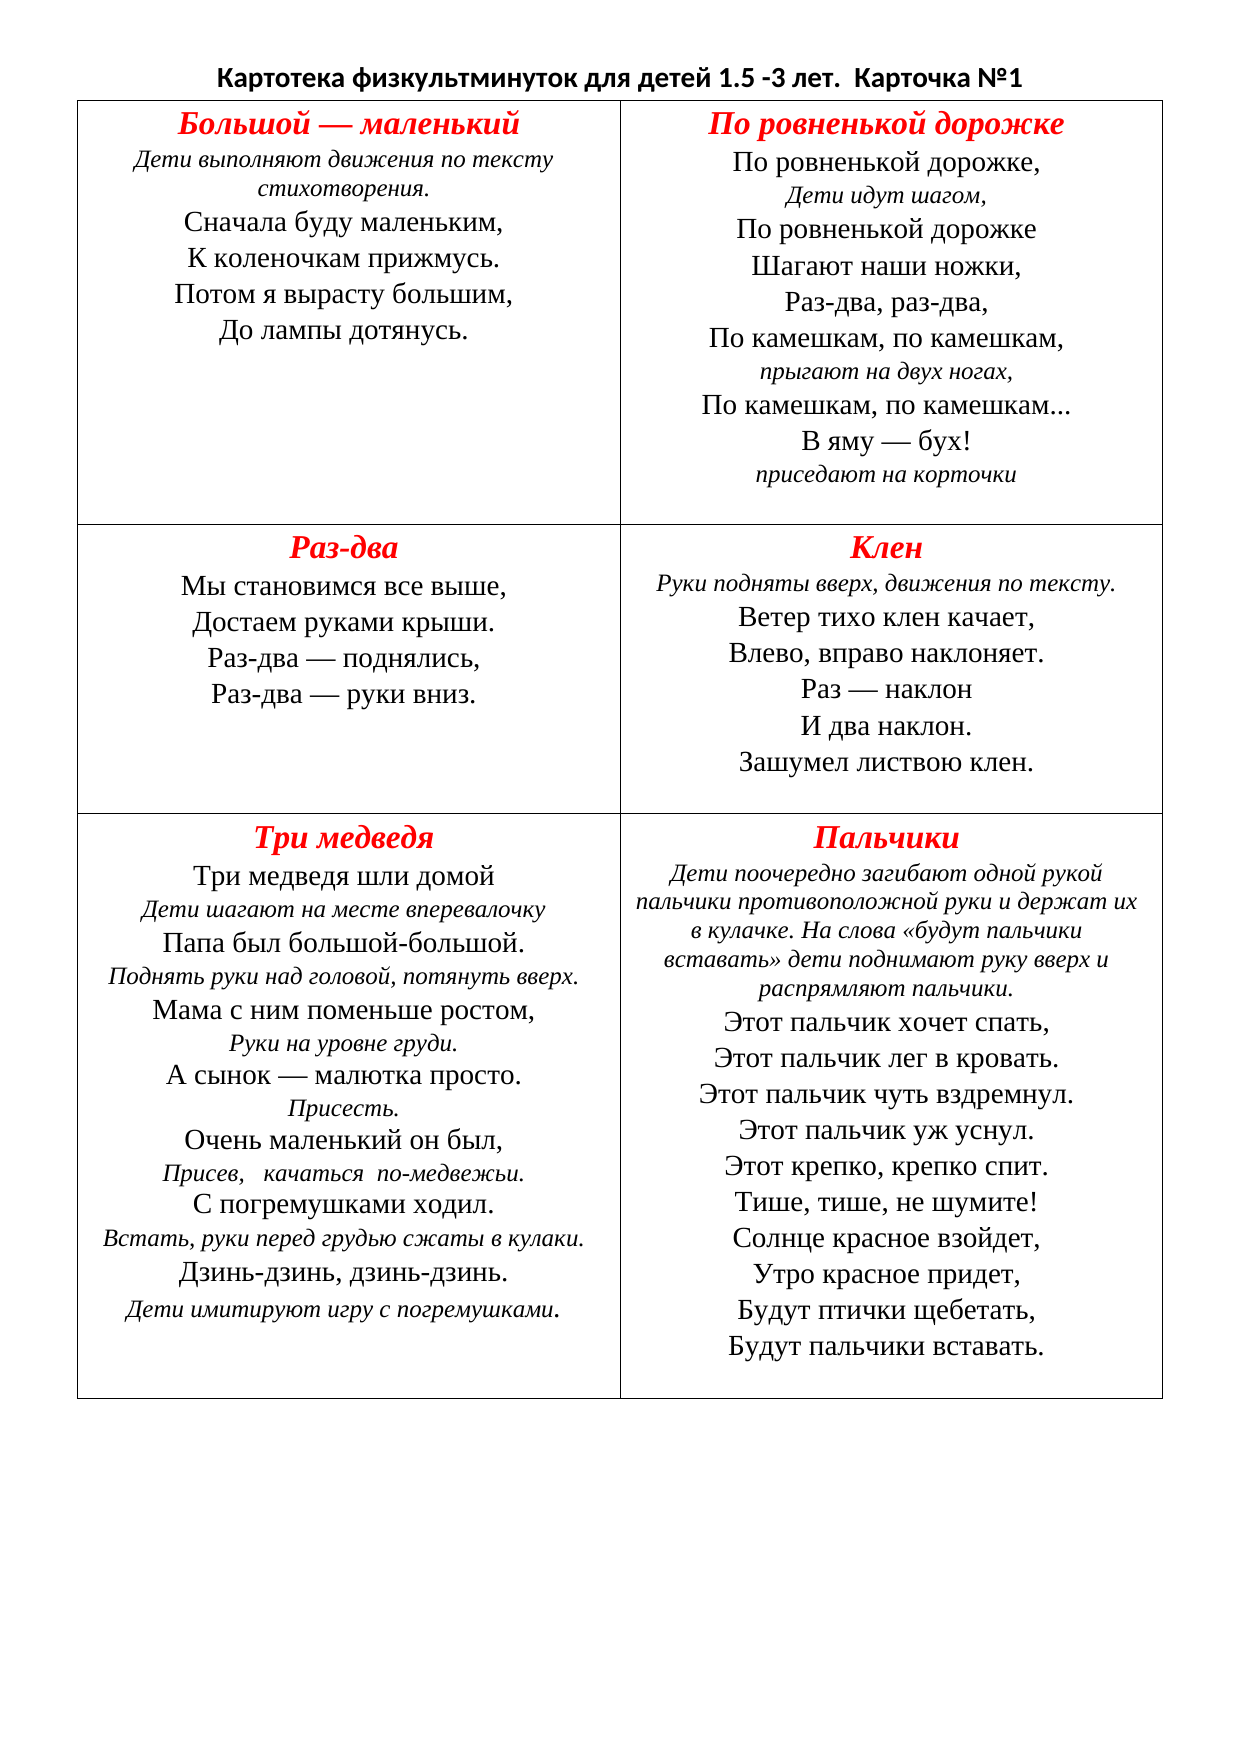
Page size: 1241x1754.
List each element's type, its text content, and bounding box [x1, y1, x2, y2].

table_cell Три медведя Три медведя шли домой Дети шагают на месте вперевалочку Папа был большой-большой. Поднять руки над головой, потянуть вверх. Мама с ним поменьше ростом, Руки на уровне груди. А сынок — малютка просто. Присесть. Очень маленький он был, Присев, качаться по-медвежьи. С погремушками ходил. Встать, руки перед грудью сжаты в кулаки. Дзинь-дзинь, дзинь-дзинь. Дети имитируют игру с погремушками. [78, 814, 620, 1398]
table_cell Пальчики Дети поочередно загибают одной рукой пальчики противоположной руки и держат их в кулачке. На слова «будут пальчики вставать» дети поднимают руку вверх и распрямляют пальчики. Этот пальчик хочет спать, Этот пальчик лег в кровать. Этот пальчик чуть вздремнул. Этот пальчик уж уснул. Этот крепко, крепко спит. Тише, тише, не шумите! Солнце красное взойдет, Утро красное придет, Будут птички щебетать, Будут пальчики вставать. [621, 814, 1162, 1398]
table_header По ровненькой дорожке По ровненькой дорожке, Дети идут шагом, По ровненькой дорожке Шагают наши ножки, Раз-два, раз-два, По камешкам, по камешкам, прыгают на двух ногах, По камешкам, по камешкам... В яму — бух! приседают на корточки [621, 101, 1162, 524]
text Картотека физкультминуток для детей 1.5 -3 лет. Карточка №1 [89, 59, 1152, 95]
table_cell Клен Руки подняты вверх, движения по тексту. Ветер тихо клен качает, Влево, вправо наклоняет. Раз — наклон И два наклон. Зашумел листвою клен. [621, 525, 1162, 813]
table_cell Раз-два Мы становимся все выше, Достаем руками крыши. Раз-два — поднялись, Раз-два — руки вниз. [78, 525, 620, 813]
table_header Большой — маленький Дети выполняют движения по тексту стихотворения. Сначала буду маленьким, К коленочкам прижмусь. Потом я вырасту большим, До лампы дотянусь. [78, 101, 620, 524]
